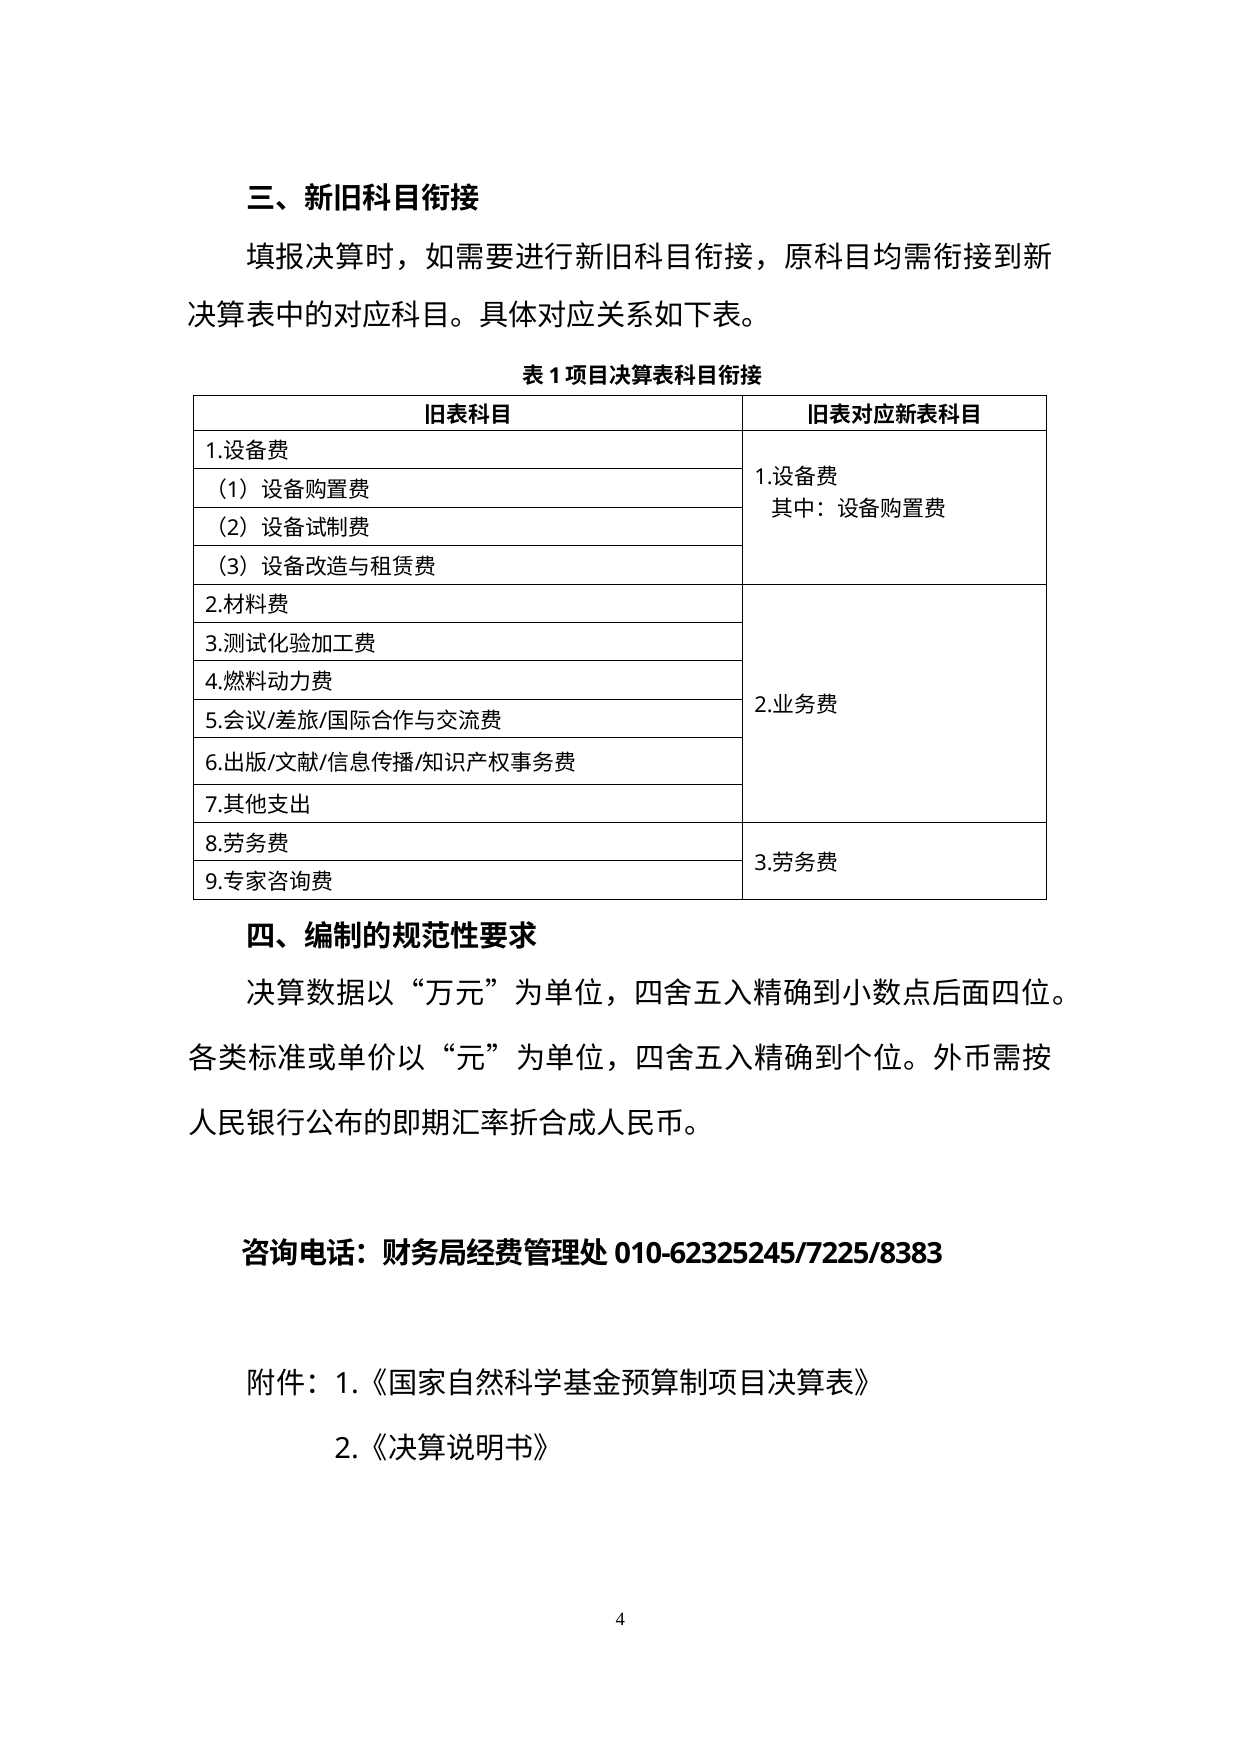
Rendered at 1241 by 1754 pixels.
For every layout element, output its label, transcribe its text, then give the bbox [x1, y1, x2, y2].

table_cell 3.劳务费 [743, 823, 1046, 899]
table_cell 9.专家咨询费 [194, 861, 742, 899]
text 决算数据以“万元”为单位，四舍五入精确到小数点后面四位。各类标准或单价以“元”为单位，四舍五入精确到个位。外币需按人民银行公布的即期汇率折合成人民币。 [188, 958, 1053, 1153]
table_cell 6.出版/文献/信息传播/知识产权事务费 [194, 738, 742, 783]
text 表1项目决算表科目衔接 [187, 337, 1053, 395]
table_header 旧表对应新表科目 [743, 396, 1046, 430]
table_cell 1.设备费 [194, 431, 742, 468]
text 填报决算时，如需要进行新旧科目衔接，原科目均需衔接到新决算表中的对应科目。具体对应关系如下表。 [187, 220, 1053, 337]
table_cell 1.设备费 其中：设备购置费 [743, 431, 1046, 583]
table_cell 4.燃料动力费 [194, 661, 742, 699]
text 三、新旧科目衔接 [187, 162, 1053, 220]
table_cell 5.会议/差旅/国际合作与交流费 [194, 700, 742, 737]
table_cell 2.材料费 [194, 585, 742, 622]
table_cell （1）设备购置费 [194, 469, 742, 507]
table_cell 3.测试化验加工费 [194, 623, 742, 660]
table_cell 8.劳务费 [194, 823, 742, 860]
table_header 旧表科目 [194, 396, 742, 430]
text 附件：1.《国家自然科学基金预算制项目决算表》 [188, 1348, 1053, 1413]
table_cell 2.业务费 [743, 585, 1046, 822]
text 2.《决算说明书》 [188, 1413, 1053, 1478]
table_cell （3）设备改造与租赁费 [194, 546, 742, 583]
text 四、编制的规范性要求 [187, 900, 1053, 958]
text 咨询电话：财务局经费管理处010-62325245/7225/8383 [187, 1218, 1053, 1283]
table_cell 7.其他支出 [194, 785, 742, 822]
table_cell （2）设备试制费 [194, 508, 742, 545]
